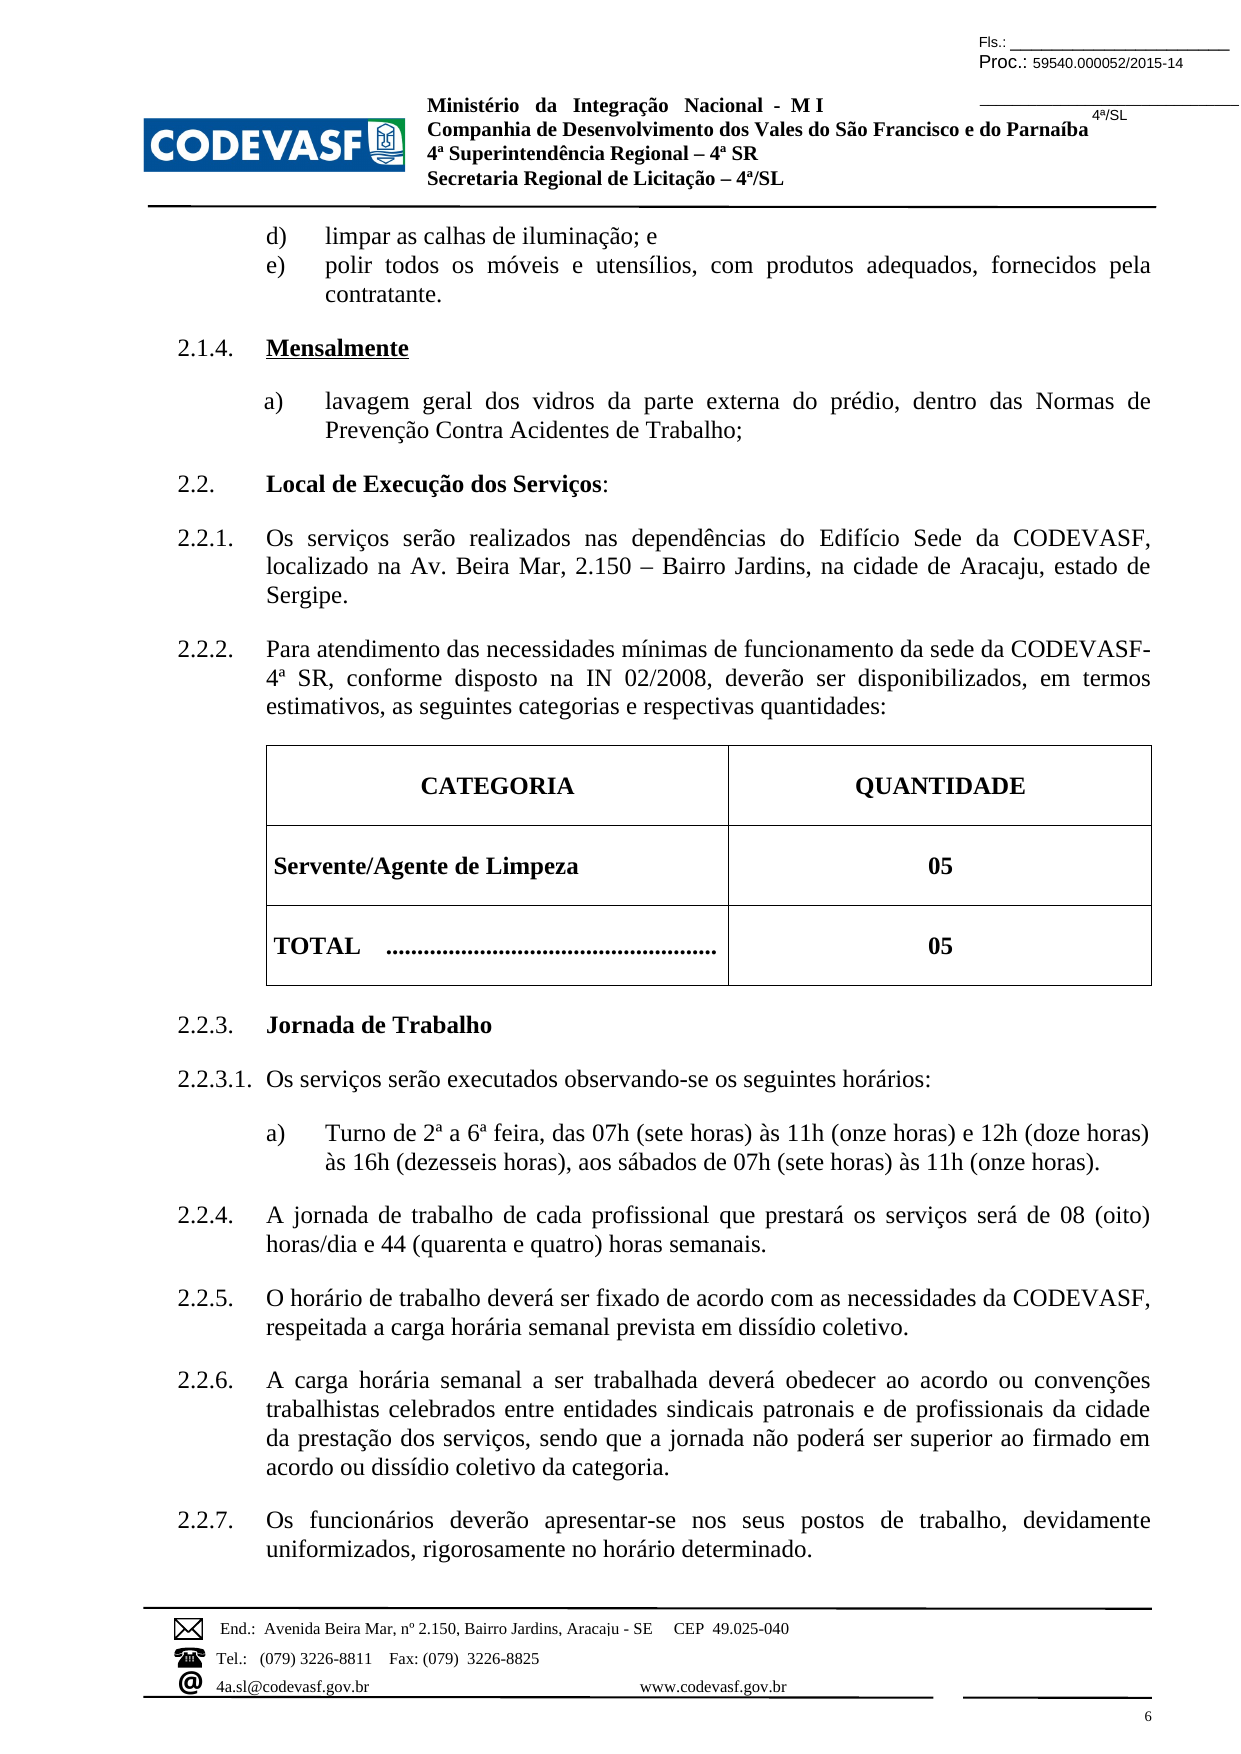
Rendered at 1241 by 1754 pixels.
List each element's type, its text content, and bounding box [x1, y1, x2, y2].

text 2.2.2. Para atendimento das necessidades mínimas de funcionamento da sede da CODEVASF- 4ª SR, conforme disposto na IN 02/2008, deverão ser disponibilizados, em termos estimativos, as seguintes categorias e respectivas quantidades: [177, 634, 1152, 720]
table_header CATEGORIA [267, 746, 728, 825]
table_cell 05 [729, 906, 1151, 984]
picture [143, 118, 406, 172]
text 2.2.1. Os serviços serão realizados nas dependências do Edifício Sede da CODEVASF, localizado na Av. Beira Mar, 2.150 – Bairro Jardins, na cidade de Aracaju, estado de Sergipe. [177, 523, 1152, 609]
text e) polir todos os móveis e utensílios, com produtos adequados, fornecidos pela contratante. [266, 250, 1152, 308]
text d) limpar as calhas de iluminação; e [266, 221, 1152, 250]
table_cell 05 [729, 826, 1151, 905]
text 2.2.5. O horário de trabalho deverá ser fixado de acordo com as necessidades da CODEVASF, respeitada a carga horária semanal prevista em dissídio coletivo. [177, 1283, 1152, 1341]
table_cell Servente/Agente de Limpeza [267, 826, 728, 905]
text 2.2. Local de Execução dos Serviços: [177, 469, 1152, 498]
text 2.2.4. A jornada de trabalho de cada profissional que prestará os serviços será de 08 (oito) horas/dia e 44 (quarenta e quatro) horas semanais. [177, 1201, 1152, 1258]
text 2.1.4. Mensalmente [177, 333, 1152, 361]
text a) Turno de 2ª a 6ª feira, das 07h (sete horas) às 11h (onze horas) e 12h (doze horas) às 16h (dezesseis horas), aos sábados de 07h (sete horas) às 11h (onze horas). [266, 1118, 1152, 1176]
text 2.2.3. Jornada de Trabalho [177, 1011, 1152, 1039]
text a) lavagem geral dos vidros da parte externa do prédio, dentro das Normas de Prevenção Contra Acidentes de Trabalho; [264, 386, 1152, 444]
text 2.2.3.1. Os serviços serão executados observando-se os seguintes horários: [177, 1064, 1152, 1093]
table_header QUANTIDADE [729, 746, 1151, 825]
text 2.2.6. A carga horária semanal a ser trabalhada deverá obedecer ao acordo ou convenções trabalhistas celebrados entre entidades sindicais patronais e de profissionais da cidade da prestação dos serviços, sendo que a jornada não poderá ser superior ao firmado em acordo ou dissídio coletivo da categoria. [177, 1366, 1152, 1481]
text 2.2.7. Os funcionários deverão apresentar-se nos seus postos de trabalho, devidamente uniformizados, rigorosamente no horário determinado. [177, 1506, 1152, 1563]
table_cell TOTAL ..................................................... [267, 906, 728, 984]
